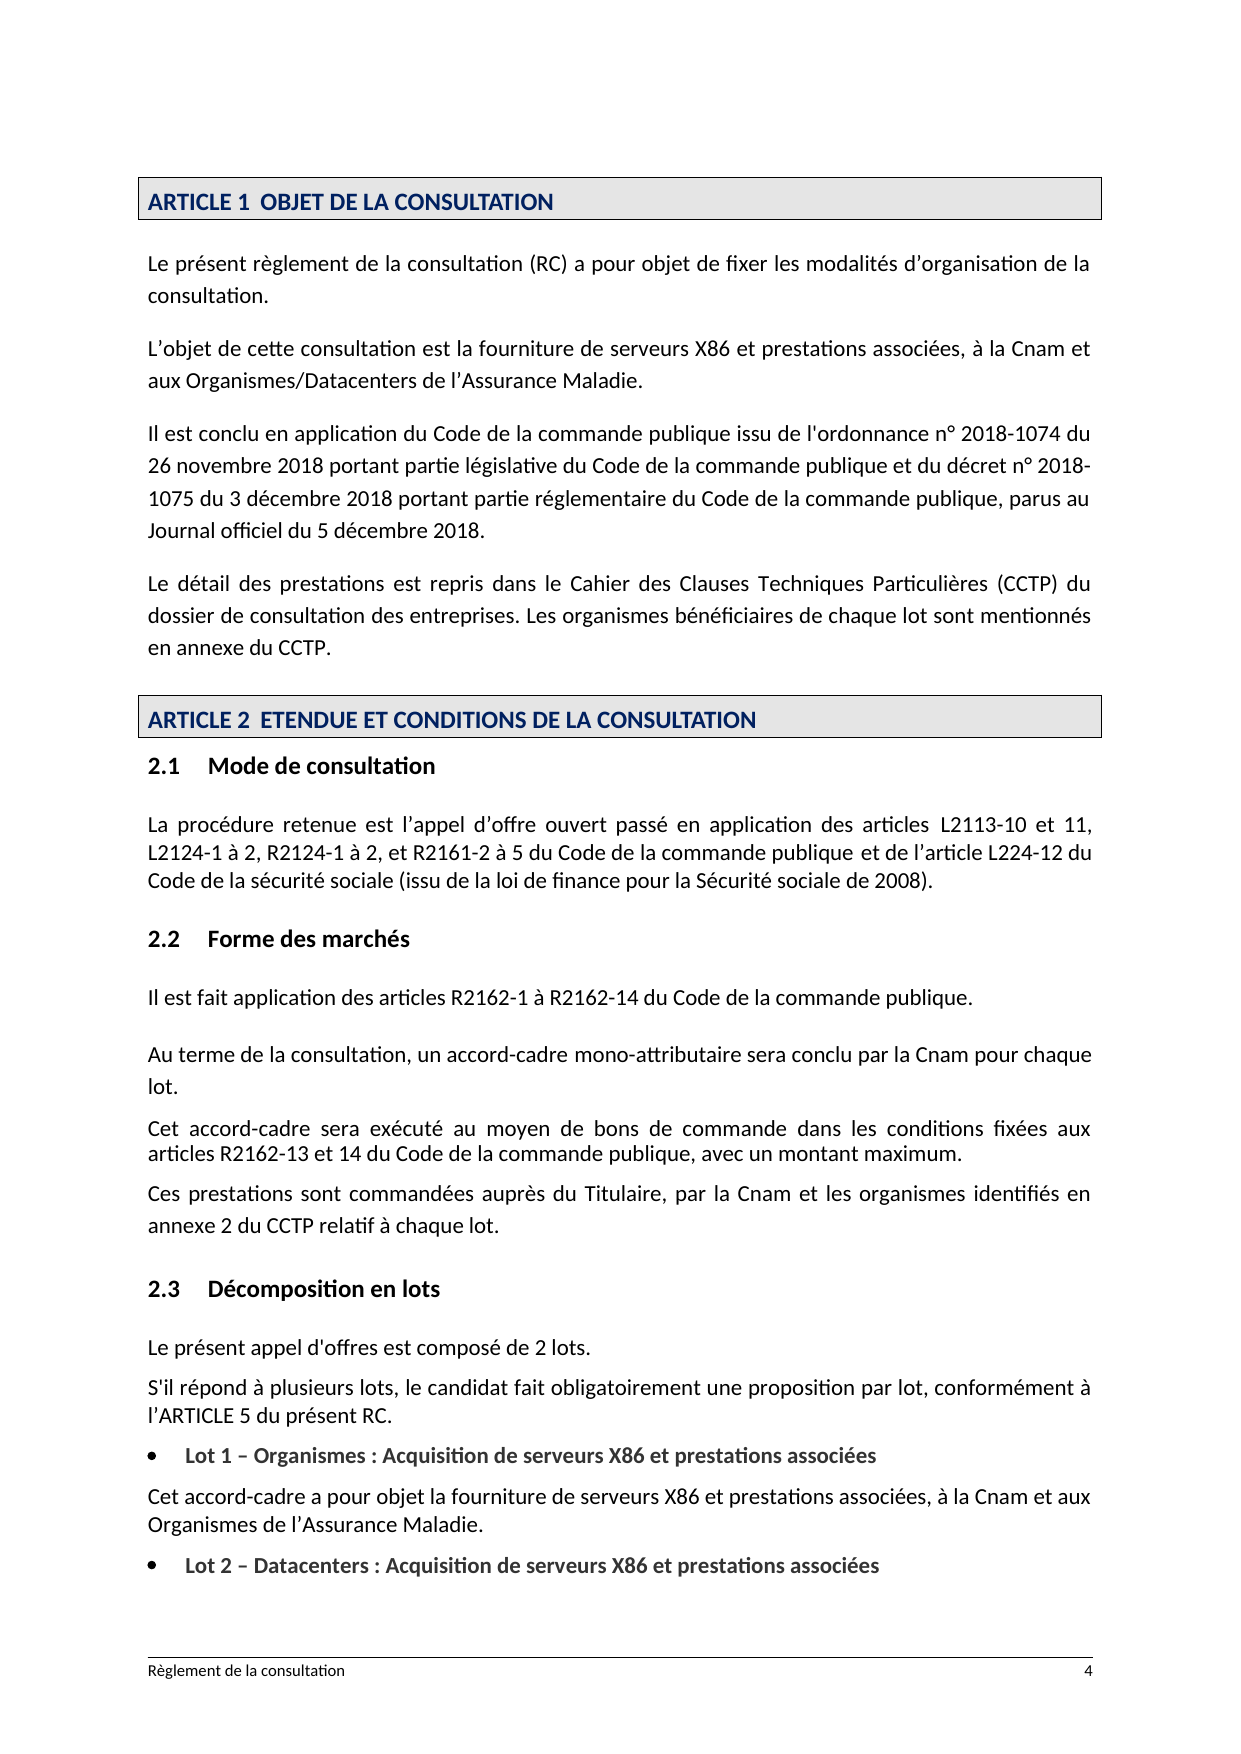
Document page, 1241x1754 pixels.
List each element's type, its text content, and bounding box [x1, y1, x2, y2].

text Il est fait application des articles R2162-1 à R2162-14 du Code de la commande publique. [148, 983, 1093, 1011]
list ETENDUE ET CONDITIONS DE LA CONSULTATION [139, 696, 1101, 737]
text La procédure retenue est l’appel d’offre ouvert passé en application des articles L2113-10 et 11, L2124-1 à 2, R2124-1 à 2, et R2161-2 à 5 du Code de la commande publique et de l’article L224-12 du Code de la sécurité sociale (issu de la loi de finance pour la Sécurité sociale de 2008). [148, 810, 1093, 894]
list Mode de consultation [148, 750, 1093, 781]
list OBJET DE LA CONSULTATION [139, 178, 1101, 219]
list Forme des marchés [148, 923, 1093, 954]
list Décomposition en lots [148, 1273, 1093, 1303]
text Au terme de la consultation, un accord-cadre mono-attributaire sera conclu par la Cnam pour chaque lot. [148, 1040, 1093, 1100]
list Lot 1 – Organismes : Acquisition de serveurs X86 et prestations associées [148, 1442, 1093, 1470]
text Il est conclu en application du Code de la commande publique issu de l'ordonnance n° 2018-1074 du 26 novembre 2018 portant partie législative du Code de la commande publique et du décret n° 2018-1075 du 3 décembre 2018 portant partie réglementaire du Code de la commande publique, parus au Journal officiel du 5 décembre 2018. [148, 419, 1093, 544]
text Le présent règlement de la consultation (RC) a pour objet de fixer les modalités d’organisation de la consultation. [148, 249, 1093, 309]
text L’objet de cette consultation est la fourniture de serveurs X86 et prestations associées, à la Cnam et aux Organismes/Datacenters de l’Assurance Maladie. [148, 334, 1093, 394]
text Cet accord-cadre sera exécuté au moyen de bons de commande dans les conditions fixées aux articles R2162-13 et 14 du Code de la commande publique, avec un montant maximum. [148, 1117, 1093, 1167]
text Ces prestations sont commandées auprès du Titulaire, par la Cnam et les organismes identifiés en annexe 2 du CCTP relatif à chaque lot. [148, 1179, 1093, 1239]
text S'il répond à plusieurs lots, le candidat fait obligatoirement une proposition par lot, conformément à l’ARTICLE 5 du présent RC. [148, 1373, 1093, 1429]
text Cet accord-cadre a pour objet la fourniture de serveurs X86 et prestations associées, à la Cnam et aux Organismes de l’Assurance Maladie. [148, 1482, 1093, 1538]
text Le détail des prestations est repris dans le Cahier des Clauses Techniques Particulières (CCTP) du dossier de consultation des entreprises. Les organismes bénéficiaires de chaque lot sont mentionnés en annexe du CCTP. [148, 569, 1093, 661]
text Le présent appel d'offres est composé de 2 lots. [148, 1333, 1093, 1361]
list Lot 2 – Datacenters : Acquisition de serveurs X86 et prestations associées [148, 1551, 1093, 1579]
